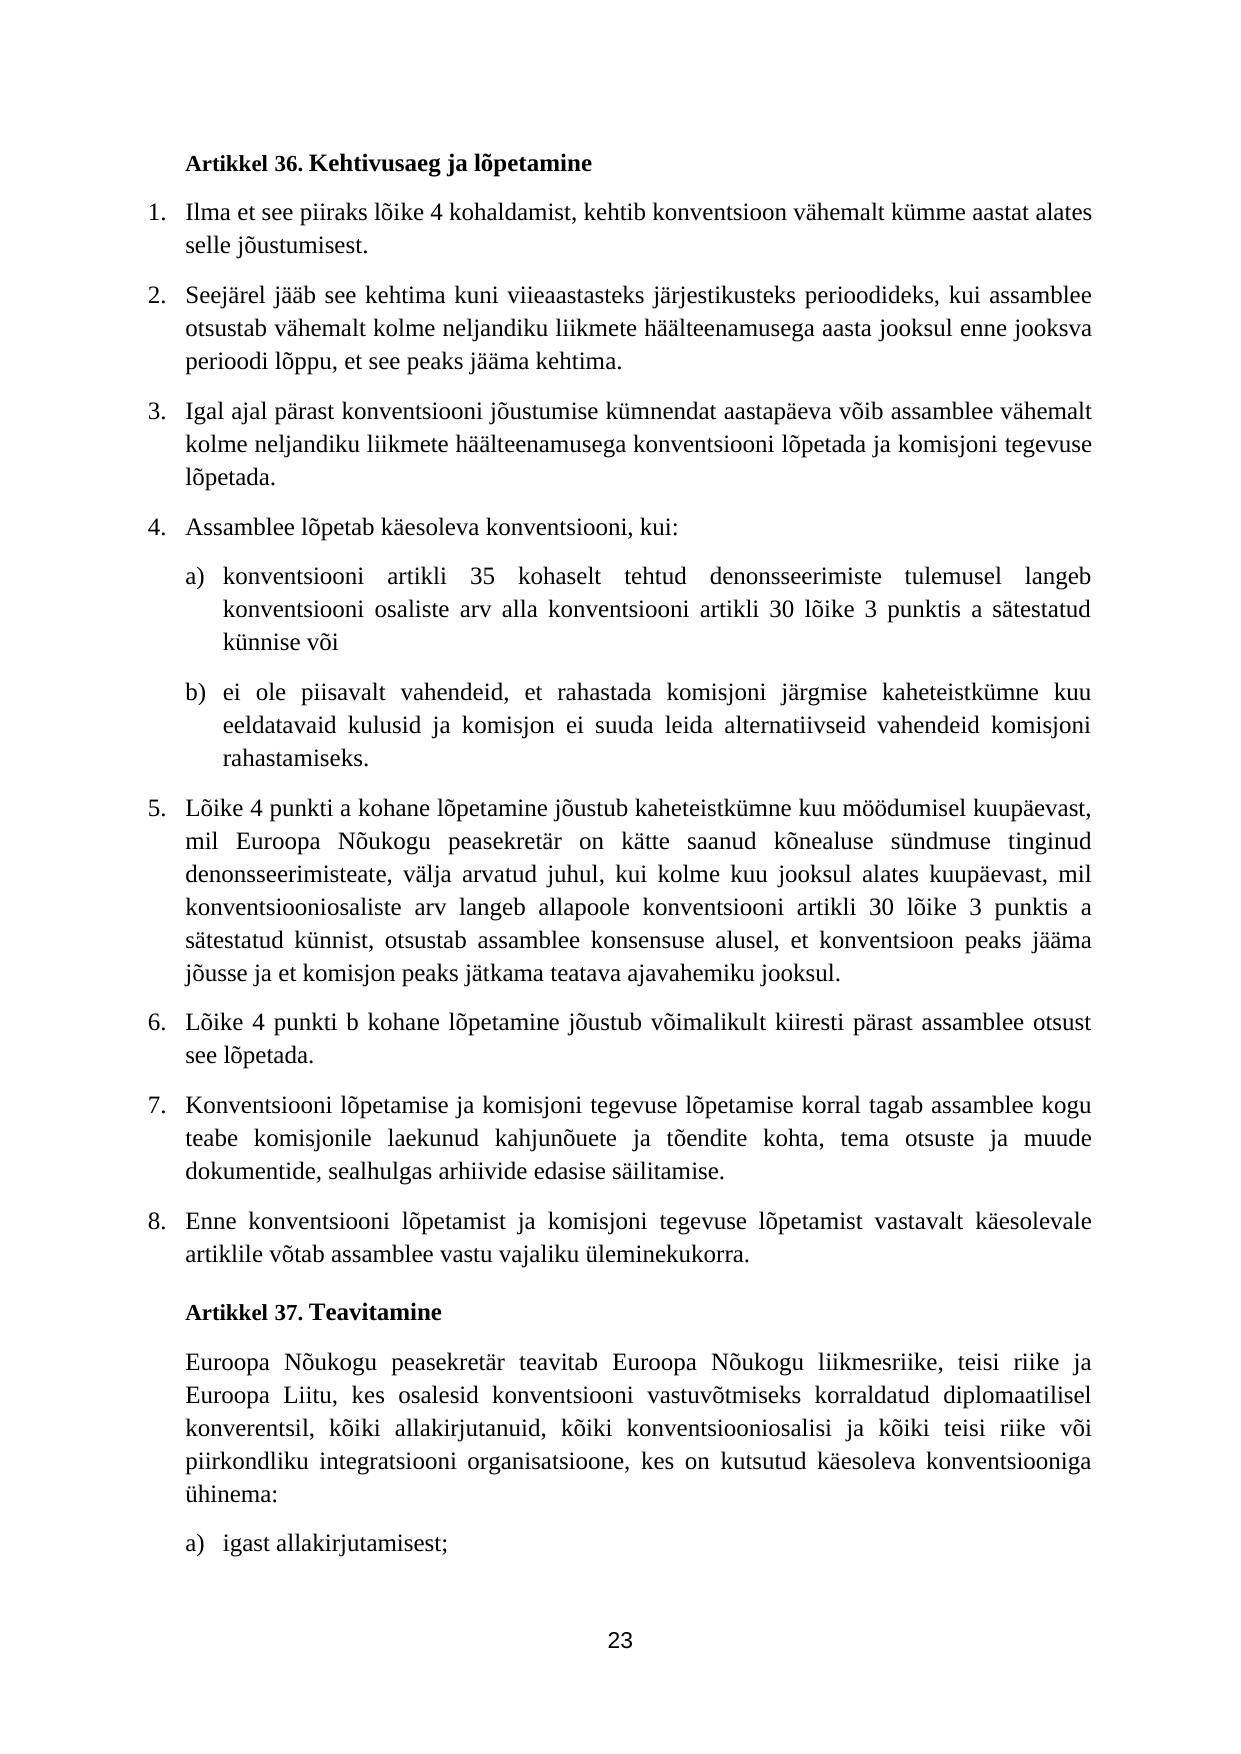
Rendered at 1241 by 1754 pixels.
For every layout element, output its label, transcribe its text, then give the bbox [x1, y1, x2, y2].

subtitle Teavitamine [185, 1297, 1092, 1326]
text Euroopa Nõukogu peasekretär teavitab Euroopa Nõukogu liikmesriike, teisi riike ja Euroopa Liitu, kes osalesid konventsiooni vastuvõtmiseks korraldatud diplomaatilisel konverentsil, kõiki allakirjutanuid, kõiki konventsiooniosalisi ja kõiki teisi riike või piirkondliku integratsiooni organisatsioone, kes on kutsutud käesoleva konventsiooniga ühinema: [185, 1347, 1092, 1507]
list Ilma et see piiraks lõike 4 kohaldamist, kehtib konventsioon vähemalt kümme aastat alates selle jõustumisest. [148, 197, 1092, 259]
list Igal ajal pärast konventsiooni jõustumise kümnendat aastapäeva võib assamblee vähemalt kolme neljandiku liikmete häälteenamusega konventsiooni lõpetada ja komisjoni tegevuse lõpetada. [148, 396, 1092, 491]
list Assamblee lõpetab käesoleva konventsiooni, kui: [148, 512, 1092, 540]
list Lõike 4 punkti a kohane lõpetamine jõustub kaheteistkümne kuu möödumisel kuupäevast, mil Euroopa Nõukogu peasekretär on kätte saanud kõnealuse sündmuse tinginud denonsseerimisteate, välja arvatud juhul, kui kolme kuu jooksul alates kuupäevast, mil konventsiooniosaliste arv langeb allapoole konventsiooni artikli 30 lõike 3 punktis a sätestatud künnist, otsustab assamblee konsensuse alusel, et konventsioon peaks jääma jõusse ja et komisjon peaks jätkama teatava ajavahemiku jooksul. [148, 793, 1092, 987]
list igast allakirjutamisest; [185, 1528, 1092, 1557]
list Konventsiooni lõpetamise ja komisjoni tegevuse lõpetamise korral tagab assamblee kogu teabe komisjonile laekunud kahjunõuete ja tõendite kohta, tema otsuste ja muude dokumentide, sealhulgas arhiivide edasise säilitamise. [148, 1090, 1092, 1185]
list Lõike 4 punkti b kohane lõpetamine jõustub võimalikult kiiresti pärast assamblee otsust see lõpetada. [148, 1007, 1092, 1069]
list konventsiooni artikli 35 kohaselt tehtud denonsseerimiste tulemusel langeb konventsiooni osaliste arv alla konventsiooni artikli 30 lõike 3 punktis a sätestatud künnise või [185, 561, 1092, 656]
list Enne konventsiooni lõpetamist ja komisjoni tegevuse lõpetamist vastavalt käesolevale artiklile võtab assamblee vastu vajaliku üleminekukorra. [148, 1206, 1092, 1268]
list ei ole piisavalt vahendeid, et rahastada komisjoni järgmise kaheteistkümne kuu eeldatavaid kulusid ja komisjon ei suuda leida alternatiivseid vahendeid komisjoni rahastamiseks. [185, 677, 1092, 772]
list Seejärel jääb see kehtima kuni viieaastasteks järjestikusteks perioodideks, kui assamblee otsustab vähemalt kolme neljandiku liikmete häälteenamusega aasta jooksul enne jooksva perioodi lõppu, et see peaks jääma kehtima. [148, 280, 1092, 375]
subtitle Kehtivusaeg ja lõpetamine [185, 148, 1092, 176]
